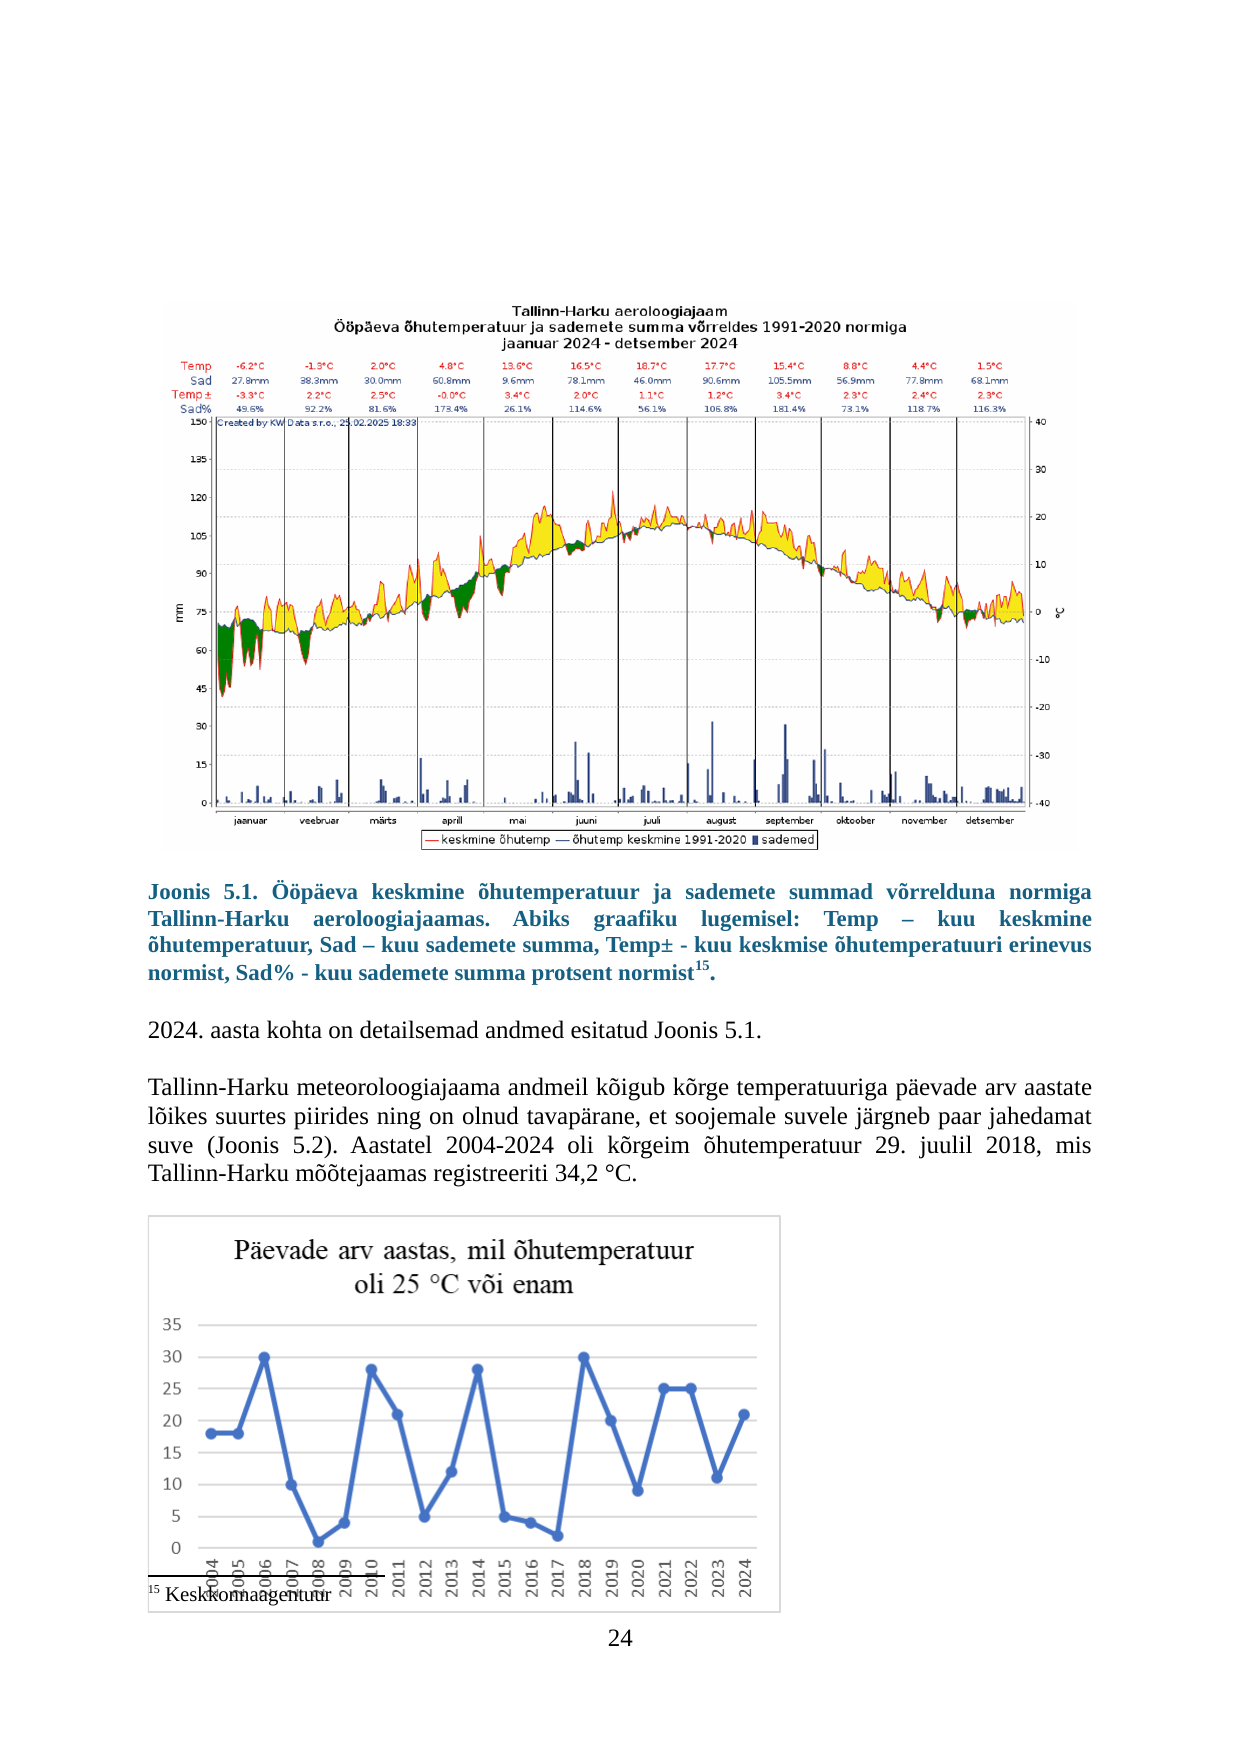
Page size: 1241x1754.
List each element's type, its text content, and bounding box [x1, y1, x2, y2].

text Joonis 5.1. Ööpäeva keskmine õhutemperatuur ja sademete summad võrrelduna normiga Tallinn-Harku aeroloogiajaamas. Abiks graafiku lugemisel: Temp – kuu keskmine õhutemperatuur, Sad – kuu sademete summa, Temp± - kuu keskmise õhutemperatuuri erinevus normist, Sad% - kuu sademete summa protsent normist. [148, 878, 1093, 986]
text 2024. aasta kohta on detailsemad andmed esitatud Joonis 5.1. [148, 1015, 1093, 1043]
text Tallinn-Harku meteoroloogiajaama andmeil kõigub kõrge temperatuuriga päevade arv aastate lõikes suurtes piirides ning on olnud tavapärane, et soojemale suvele järgneb paar jahedamat suve (Joonis 5.2). Aastatel 2004-2024 oli kõrgeim õhutemperatuur 29. juulil 2018, mis Tallinn-Harku mõõtejaamas registreeriti 34,2 °C. [148, 1072, 1093, 1187]
picture [147, 291, 1091, 854]
picture [147, 1215, 781, 1613]
